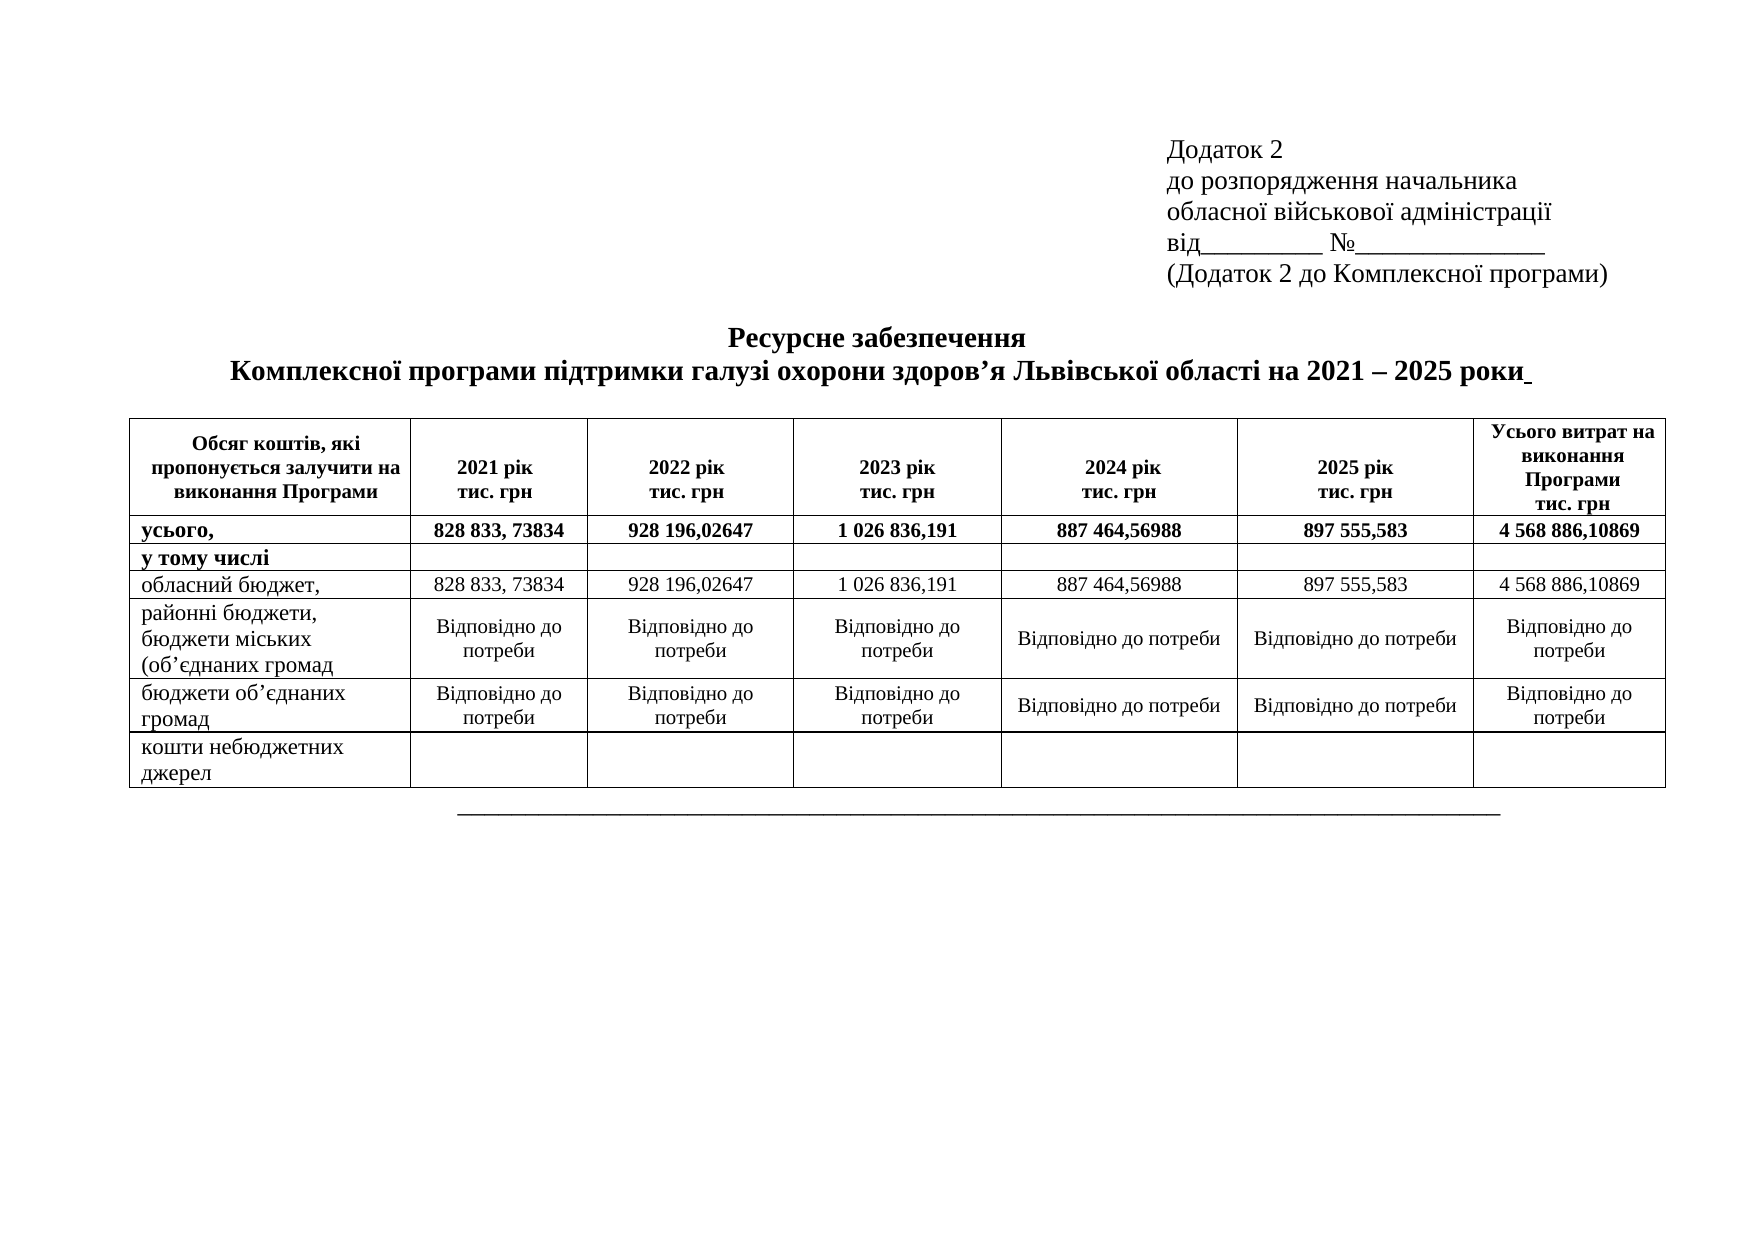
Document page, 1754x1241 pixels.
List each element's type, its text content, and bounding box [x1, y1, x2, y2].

text Комплексної програми підтримки галузі охорони здоров’я Львівської області на 2021 – 2025 роки [100, 353, 1653, 387]
table_header 2024 рік тис. грн [1002, 419, 1237, 515]
text до розпорядження начальника [1167, 164, 1653, 195]
table_header 2022 рік тис. грн [588, 419, 793, 515]
table_cell [794, 544, 1001, 570]
text _____________________________________________________________________________ [100, 788, 1653, 819]
table_cell 887 464,56988 [1002, 571, 1237, 597]
table_header 2023 рік тис. грн [794, 419, 1001, 515]
table_cell [1474, 544, 1665, 570]
table_cell 1 026 836,191 [794, 516, 1001, 543]
table_cell Відповідно до потреби [794, 679, 1001, 731]
table_cell Відповідно до потреби [1474, 599, 1665, 678]
text обласної військової адміністрації [1167, 195, 1653, 226]
table_cell Відповідно до потреби [588, 679, 793, 731]
table_cell Відповідно до потреби [1474, 679, 1665, 731]
table_cell Відповідно до потреби [1238, 599, 1473, 678]
table_cell [1238, 733, 1473, 787]
text Додаток 2 [1167, 133, 1653, 164]
table_header Обсяг коштів, які пропонується залучити на виконання Програми [130, 419, 410, 515]
table_cell [1474, 733, 1665, 787]
table_cell бюджети об’єднаних громад [130, 679, 410, 731]
text Ресурсне забезпечення [100, 320, 1653, 353]
table_cell [588, 733, 793, 787]
table_cell 4 568 886,10869 [1474, 571, 1665, 597]
table_cell Відповідно до потреби [1002, 679, 1237, 731]
text (Додаток 2 до Комплексної програми) [1167, 257, 1653, 289]
table_cell [1238, 544, 1473, 570]
table_cell кошти небюджетних джерел [130, 733, 410, 787]
table_cell 928 196,02647 [588, 516, 793, 543]
table_cell Відповідно до потреби [794, 599, 1001, 678]
table_cell [411, 544, 587, 570]
table_cell Відповідно до потреби [411, 599, 587, 678]
table_cell Відповідно до потреби [411, 679, 587, 731]
table_cell [411, 733, 587, 787]
table_cell 1 026 836,191 [794, 571, 1001, 597]
table_cell 897 555,583 [1238, 571, 1473, 597]
table_cell [794, 733, 1001, 787]
table_cell Відповідно до потреби [588, 599, 793, 678]
table_cell [1002, 544, 1237, 570]
table_cell 4 568 886,10869 [1474, 516, 1665, 543]
table_cell усього, [130, 516, 410, 543]
table_header 2021 рік тис. грн [411, 419, 587, 515]
table_cell 887 464,56988 [1002, 516, 1237, 543]
table_cell [588, 544, 793, 570]
table_cell Відповідно до потреби [1002, 599, 1237, 678]
table_header Усього витрат на виконання Програми тис. грн [1474, 419, 1665, 515]
table_cell Відповідно до потреби [1238, 679, 1473, 731]
table_cell 897 555,583 [1238, 516, 1473, 543]
table_cell 828 833, 73834 [411, 516, 587, 543]
table_cell 828 833, 73834 [411, 571, 587, 597]
table_cell 928 196,02647 [588, 571, 793, 597]
table_header 2025 рік тис. грн [1238, 419, 1473, 515]
text від_________ №______________ [1167, 226, 1653, 257]
table_cell районні бюджети, бюджети міських (об’єднаних громад [130, 599, 410, 678]
table_cell обласний бюджет, [130, 571, 410, 597]
table_cell [1002, 733, 1237, 787]
table_cell у тому числі [130, 544, 410, 570]
